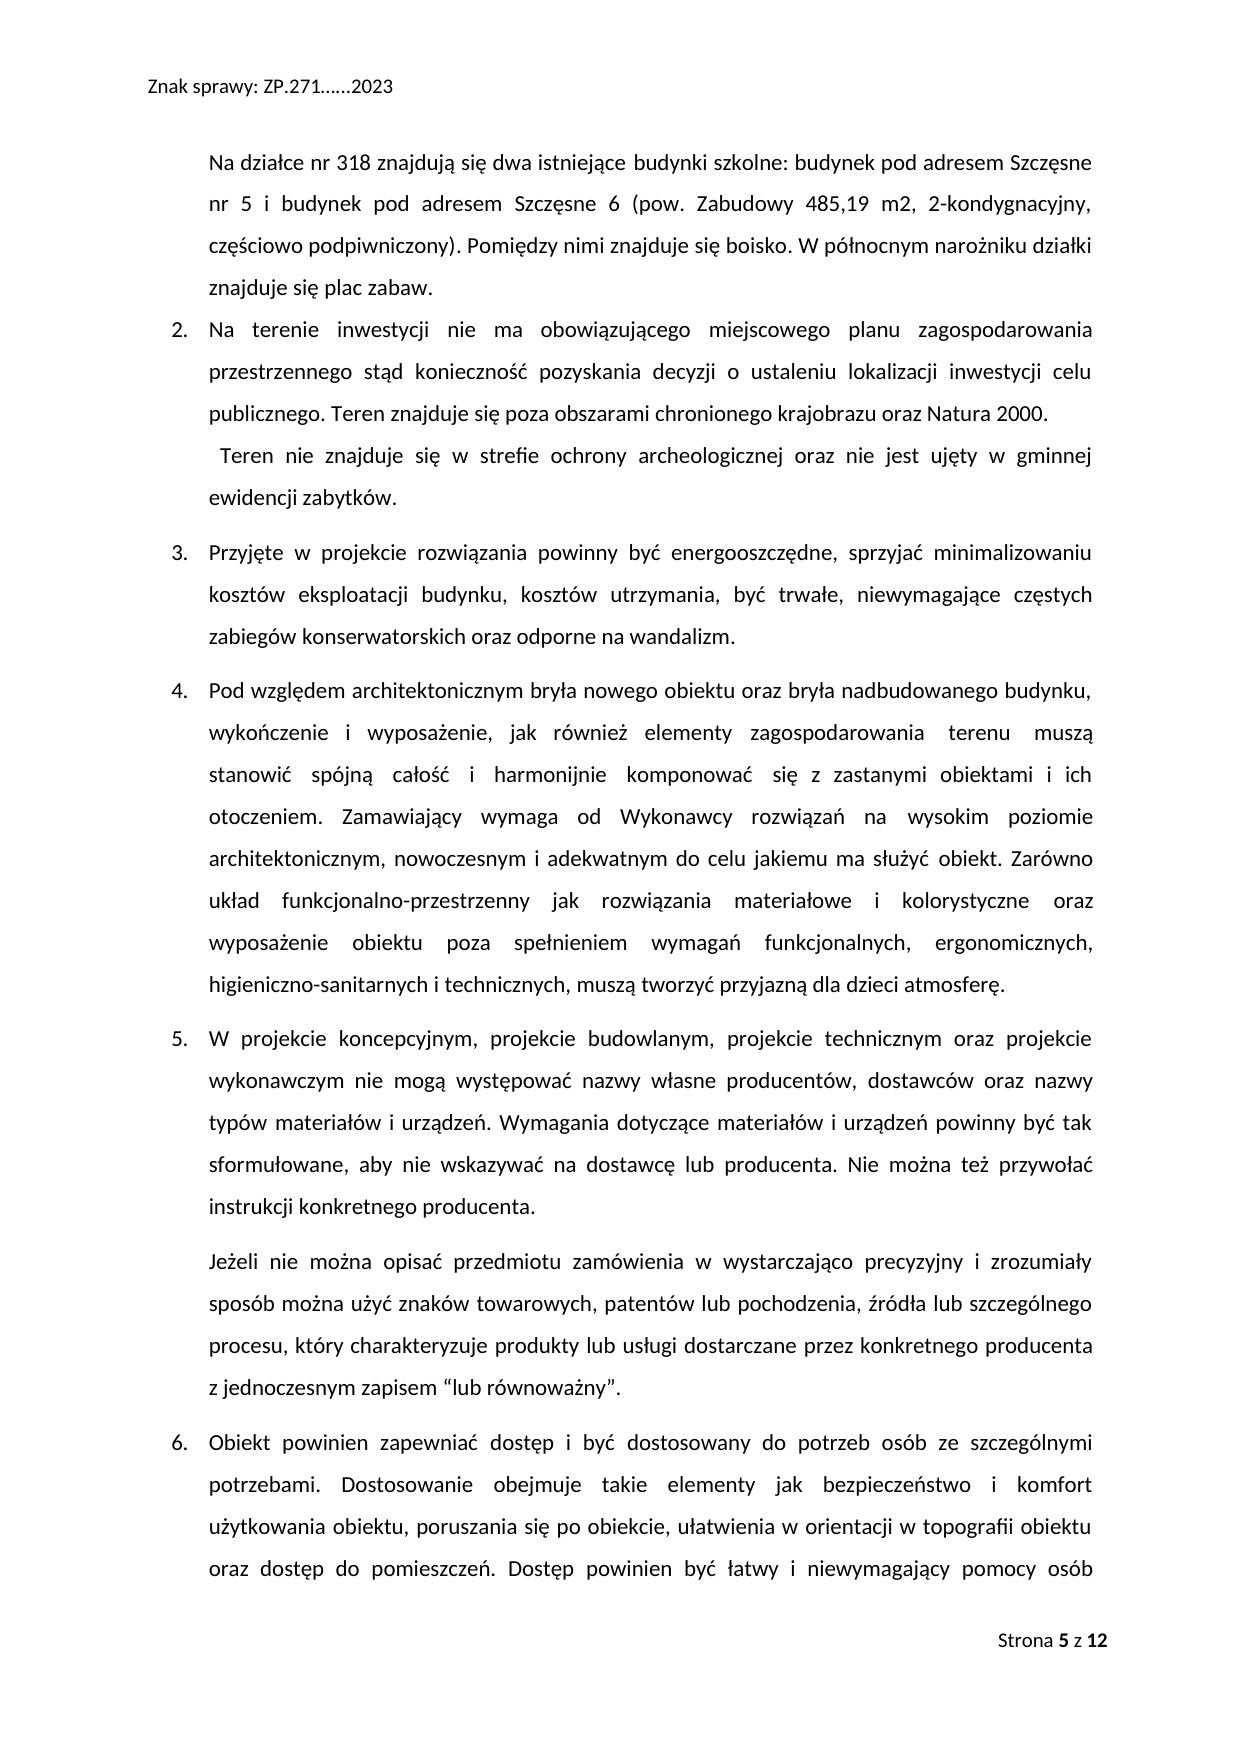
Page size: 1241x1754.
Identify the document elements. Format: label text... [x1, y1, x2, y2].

text Jeżeli nie można opisać przedmiotu zamówienia w wystarczająco precyzyjny i zrozumiały sposób można użyć znaków towarowych, patentów lub pochodzenia, źródła lub szczególnego procesu, który charakteryzuje produkty lub usługi dostarczane przez konkretnego producenta z jednoczesnym zapisem “lub równoważny”. [208, 1247, 1093, 1401]
list Na terenie inwestycji nie ma obowiązującego miejscowego planu zagospodarowania przestrzennego stąd konieczność pozyskania decyzji o ustaleniu lokalizacji inwestycji celu publicznego. Teren znajduje się poza obszarami chronionego krajobrazu oraz Natura 2000. [171, 316, 1093, 427]
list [171, 1428, 1093, 1582]
text Na działce nr 318 znajdują się dwa istniejące budynki szkolne: budynek pod adresem Szczęsne nr 5 i budynek pod adresem Szczęsne 6 (pow. Zabudowy 485,19 m2, 2-kondygnacyjny, częściowo podpiwniczony). Pomiędzy nimi znajduje się boisko. W północnym narożniku działki znajduje się plac zabaw. [208, 148, 1093, 302]
list Przyjęte w projekcie rozwiązania powinny być energooszczędne, sprzyjać minimalizowaniu kosztów eksploatacji budynku, kosztów utrzymania, być trwałe, niewymagające częstych zabiegów konserwatorskich oraz odporne na wandalizm. [171, 538, 1093, 650]
text Teren nie znajduje się w strefie ochrony archeologicznej oraz nie jest ujęty w gminnej ewidencji zabytków. [208, 441, 1093, 511]
list Pod względem architektonicznym bryła nowego obiektu oraz bryła nadbudowanego budynku, wykończenie i wyposażenie, jak również elementy zagospodarowania terenu muszą stanowić spójną całość i harmonijnie komponować się z zastanymi obiektami i ich otoczeniem. Zamawiający wymaga od Wykonawcy rozwiązań na wysokim poziomie architektonicznym, nowoczesnym i adekwatnym do celu jakiemu ma służyć obiekt. Zarówno układ funkcjonalno-przestrzenny jak rozwiązania materiałowe i kolorystyczne oraz wyposażenie obiektu poza spełnieniem wymagań funkcjonalnych, ergonomicznych, higieniczno-sanitarnych i technicznych, muszą tworzyć przyjazną dla dzieci atmosferę. [171, 676, 1093, 998]
subtitle W projekcie koncepcyjnym, projekcie budowlanym, projekcie technicznym oraz projekcie wykonawczym nie mogą występować nazwy własne producentów, dostawców oraz nazwy typów materiałów i urządzeń. Wymagania dotyczące materiałów i urządzeń powinny być tak sformułowane, aby nie wskazywać na dostawcę lub producenta. Nie można też przywołać instrukcji konkretnego producenta. [171, 1024, 1093, 1221]
